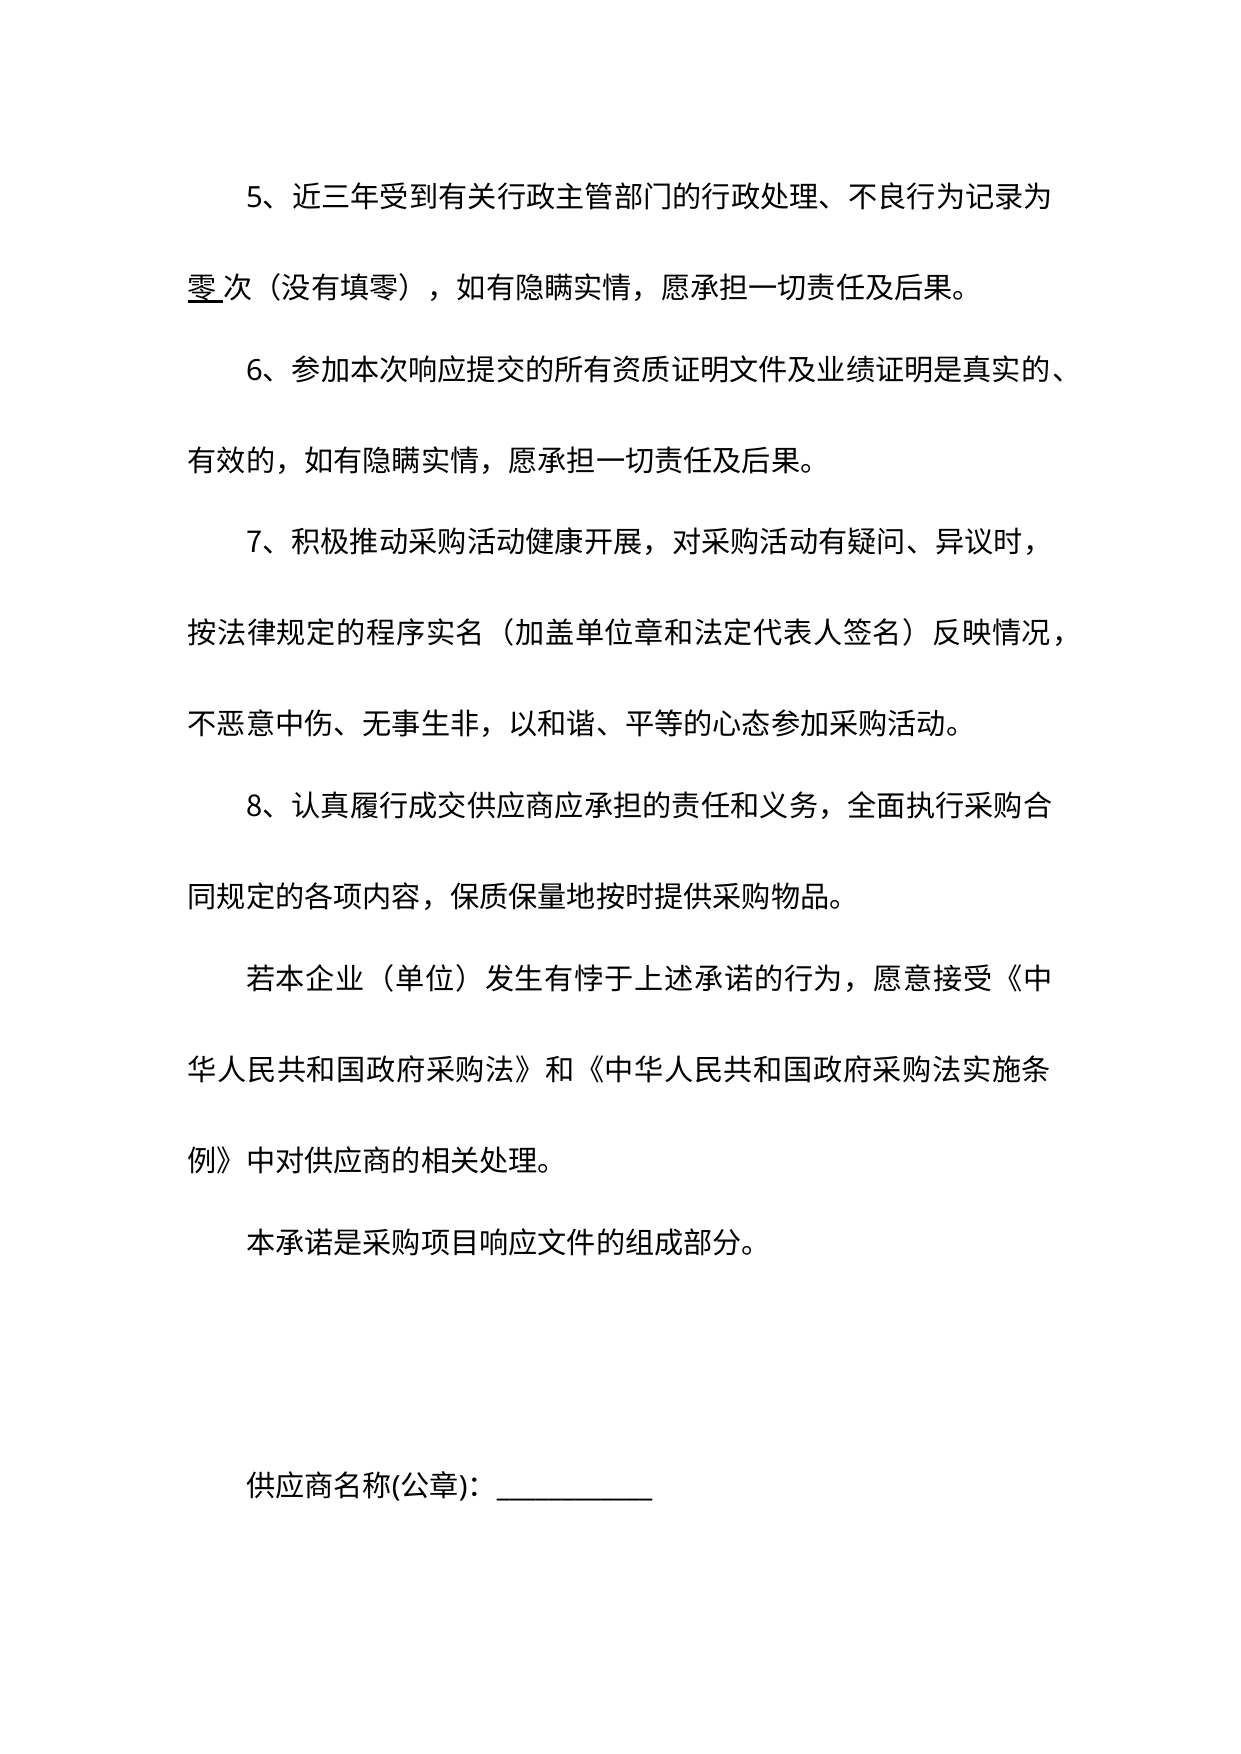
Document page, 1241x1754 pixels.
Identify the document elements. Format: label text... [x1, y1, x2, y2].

text 供应商名称(公章)：____________ [187, 1451, 1053, 1516]
text 若本企业（单位）发生有悖于上述承诺的行为，愿意接受《中华人民共和国政府采购法》和《中华人民共和国政府采购法实施条例》中对供应商的相关处理。 [187, 944, 1053, 1191]
text 6、参加本次响应提交的所有资质证明文件及业绩证明是真实的、有效的，如有隐瞒实情，愿承担一切责任及后果。 [187, 335, 1053, 491]
text 5、近三年受到有关行政主管部门的行政处理、不良行为记录为 零 次（没有填零），如有隐瞒实情，愿承担一切责任及后果。 [187, 162, 1053, 318]
text 8、认真履行成交供应商应承担的责任和义务，全面执行采购合同规定的各项内容，保质保量地按时提供采购物品。 [187, 771, 1053, 927]
text 本承诺是采购项目响应文件的组成部分。 [187, 1208, 1053, 1273]
text 7、积极推动采购活动健康开展，对采购活动有疑问、异议时，按法律规定的程序实名（加盖单位章和法定代表人签名）反映情况，不恶意中伤、无事生非，以和谐、平等的心态参加采购活动。 [187, 508, 1053, 754]
